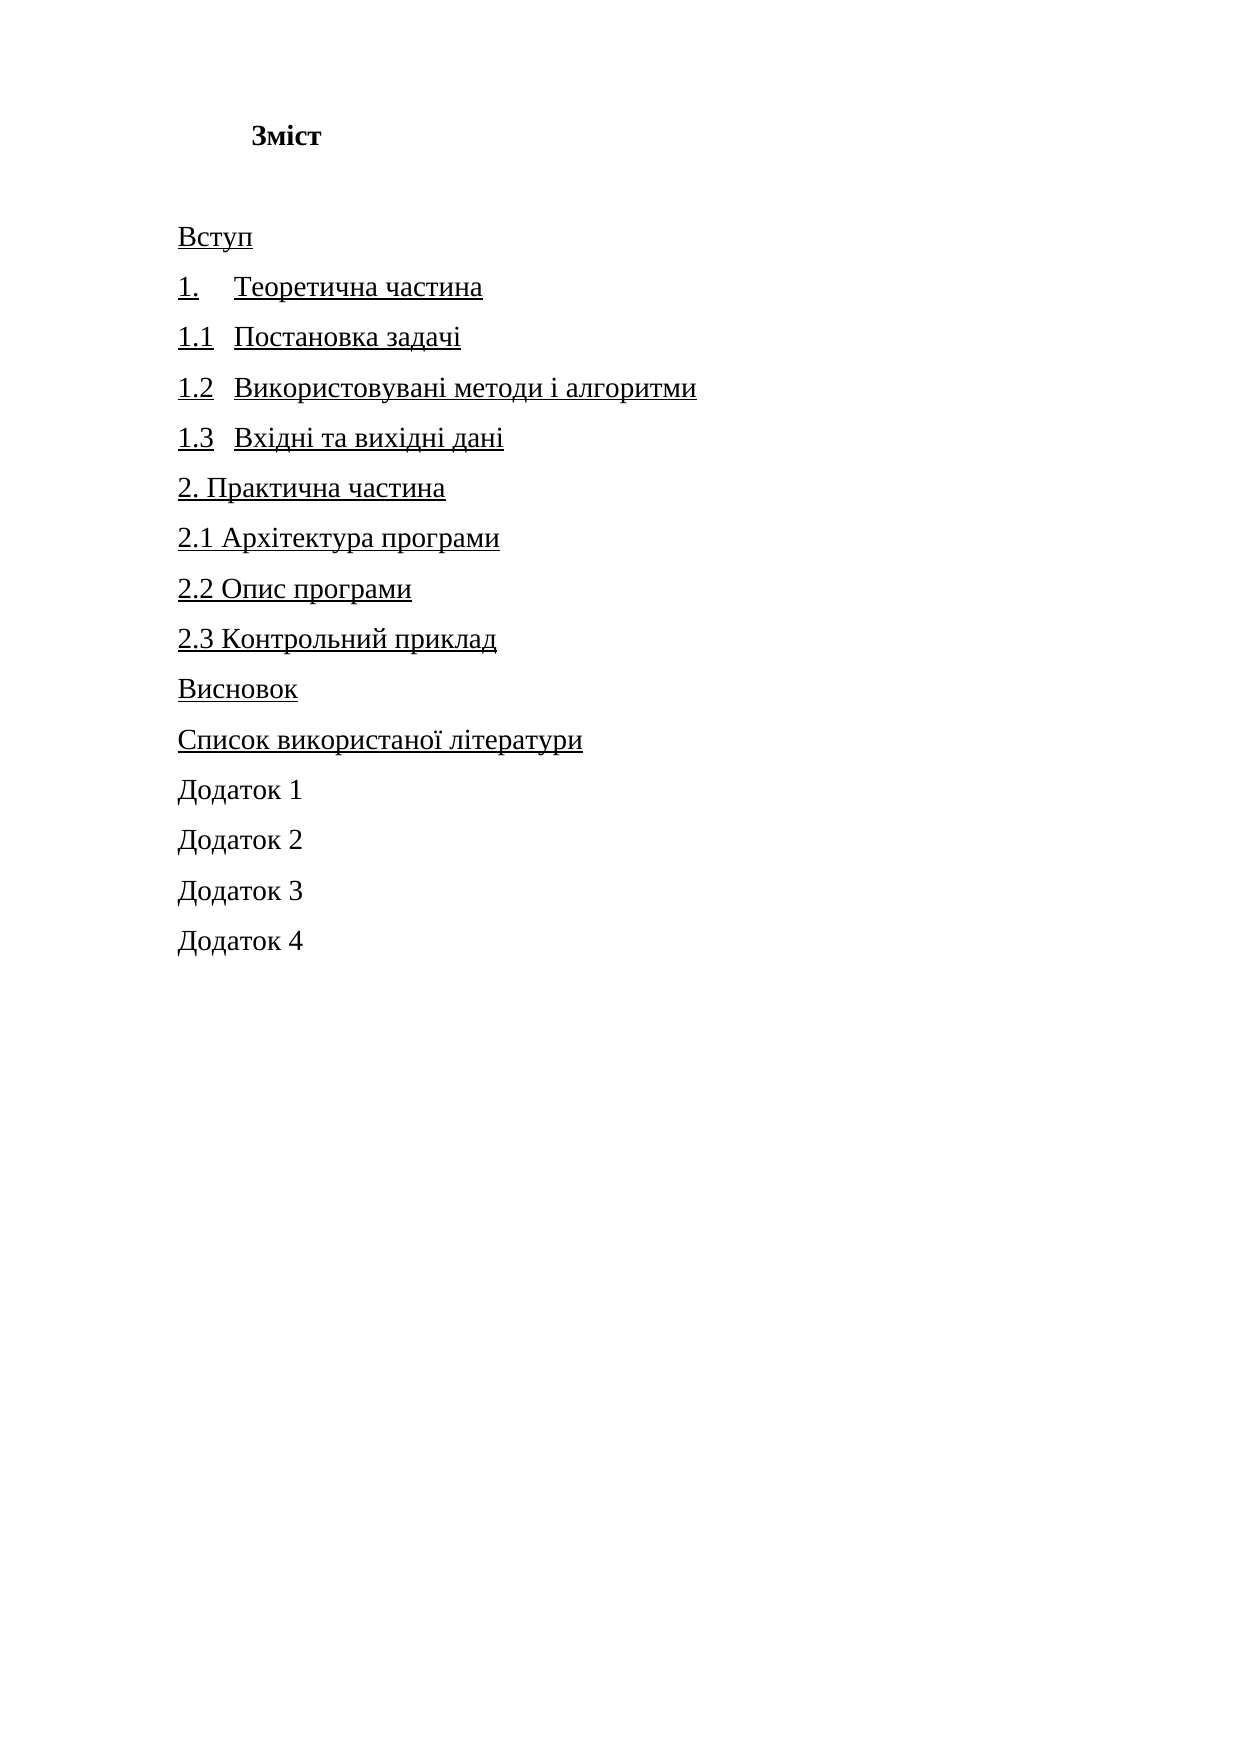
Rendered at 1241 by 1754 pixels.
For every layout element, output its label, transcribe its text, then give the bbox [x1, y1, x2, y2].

text 1.1 Постановка задачі [177, 319, 1152, 353]
subtitle Зміст [177, 118, 1152, 152]
text Вступ [177, 219, 1152, 252]
text 1.3 Вхідні та вихідні дані [177, 420, 1152, 453]
text 2. Практична частина [177, 470, 1152, 504]
text Додаток 3 [177, 873, 1152, 906]
text Додаток 4 [177, 923, 1152, 957]
text 1. Теоретична частина [177, 269, 1152, 303]
text 2.1 Архітектура програми [177, 521, 1152, 554]
text 2.3 Контрольний приклад [177, 621, 1152, 655]
text Список використаної літератури [177, 722, 1152, 755]
text 1.2 Використовувані методи і алгоритми [177, 370, 1152, 403]
text Висновок [177, 672, 1152, 705]
text Додаток 1 [177, 772, 1152, 806]
text 2.2 Опис програми [177, 571, 1152, 604]
text Додаток 2 [177, 822, 1152, 856]
